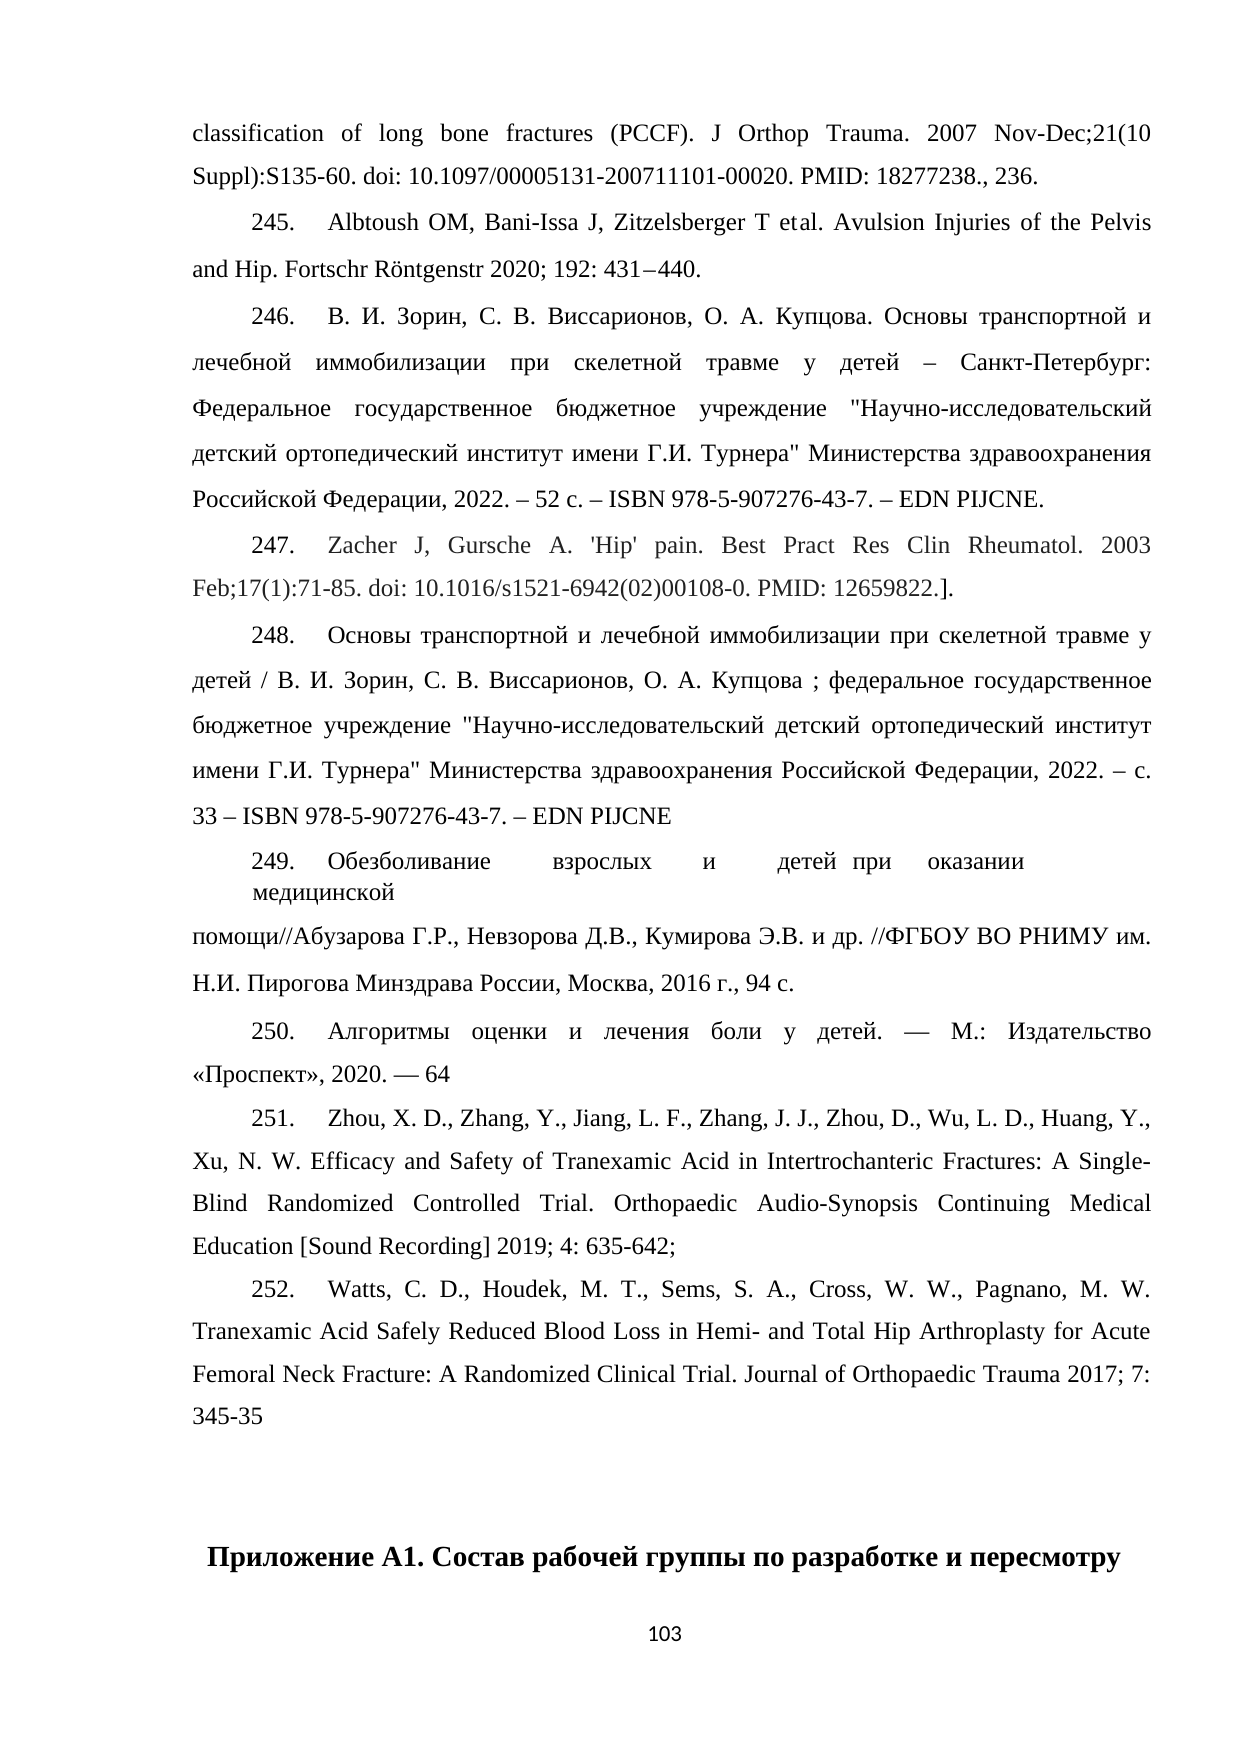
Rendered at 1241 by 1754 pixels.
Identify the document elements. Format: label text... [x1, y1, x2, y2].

list Zacher J, Gursche A. 'Hip' pain. Best Pract Res Clin Rheumatol. 2003 Feb;17(1):71-85. doi: 10.1016/s1521-6942(02)00108-0. PMID: 12659822.]. [192, 530, 1152, 601]
list Albtoush OM, Bani-Issa J, Zitzelsberger T et al. Avulsion Injuries of the Pelvis and Hip. Fortschr Röntgenstr 2020; 192: 431 – 440. [192, 207, 1152, 283]
text помощи//Абузарова Г.Р., Невзорова Д.В., Кумирова Э.В. и др. //ФГБОУ ВО РНИМУ им. Н.И. Пирогова Минздрава России, Москва, 2016 г., 94 с. [192, 921, 1152, 997]
list Основы транспортной и лечебной иммобилизации при скелетной травме у детей / В. И. Зорин, С. В. Виссарионов, О. А. Купцова ; федеральное государственное бюджетное учреждение "Научно-исследовательский детский ортопедический институт имени Г.И. Турнера" Министерства здравоохранения Российской Федерации, 2022. – с. 33 – ISBN 978-5-907276-43-7. – EDN PIJCNE [192, 620, 1152, 829]
list Обезболивание взрослых и детей при оказании медицинской [192, 846, 1152, 906]
list Watts, C. D., Houdek, M. T., Sems, S. A., Cross, W. W., Pagnano, M. W. Tranexamic Acid Safely Reduced Blood Loss in Hemi- and Total Hip Arthroplasty for Acute Femoral Neck Fracture: A Randomized Clinical Trial. Journal of Orthopaedic Trauma 2017; 7: 345-35 [192, 1274, 1152, 1430]
list Алгоритмы оценки и лечения боли у детей. — М.: Издательство «Проспект», 2020. — 64 [192, 1016, 1152, 1088]
list Zhou, X. D., Zhang, Y., Jiang, L. F., Zhang, J. J., Zhou, D., Wu, L. D., Huang, Y., Xu, N. W. Efficacy and Safety of Tranexamic Acid in Intertrochanteric Fractures: A Single-Blind Randomized Controlled Trial. Orthopaedic Audio-Synopsis Continuing Medical Education [Sound Recording] 2019; 4: 635-642; [192, 1103, 1152, 1259]
text Приложение А1. Состав рабочей группы по разработке и пересмотру [177, 1539, 1151, 1572]
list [192, 118, 1152, 190]
list В. И. Зорин, С. В. Виссарионов, О. А. Купцова. Основы транспортной и лечебной иммобилизации при скелетной травме у детей – Санкт-Петербург: Федеральное государственное бюджетное учреждение "Научно-исследовательский детский ортопедический институт имени Г.И. Турнера" Министерства здравоохранения Российской Федерации, 2022. – 52 с. – ISBN 978-5-907276-43-7. – EDN PIJCNE. [192, 301, 1152, 513]
